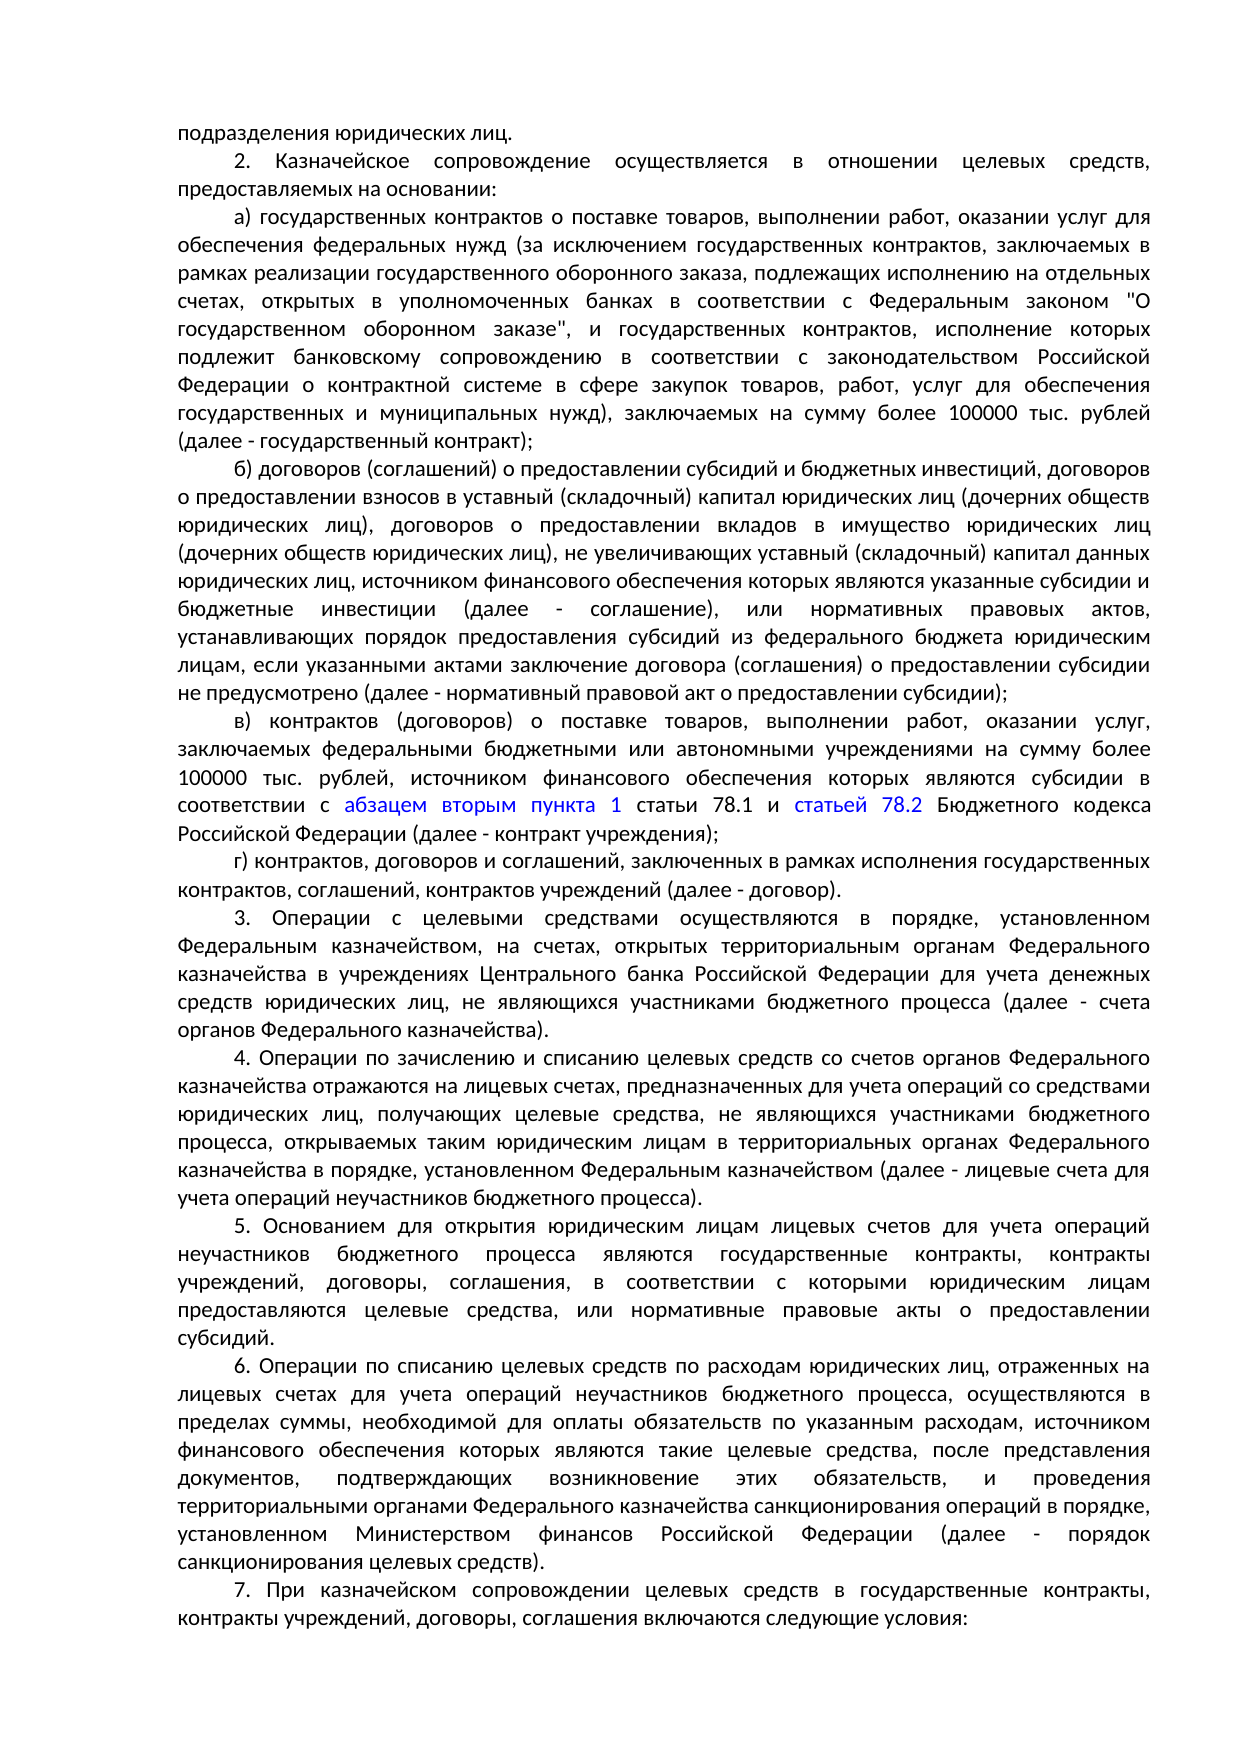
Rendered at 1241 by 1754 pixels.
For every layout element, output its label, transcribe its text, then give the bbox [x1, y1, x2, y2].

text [177, 118, 1152, 146]
text а) государственных контрактов о поставке товаров, выполнении работ, оказании услуг для обеспечения федеральных нужд (за исключением государственных контрактов, заключаемых в рамках реализации государственного оборонного заказа, подлежащих исполнению на отдельных счетах, открытых в уполномоченных банках в соответствии с Федеральным законом "О государственном оборонном заказе", и государственных контрактов, исполнение которых подлежит банковскому сопровождению в соответствии с законодательством Российской Федерации о контрактной системе в сфере закупок товаров, работ, услуг для обеспечения государственных и муниципальных нужд), заключаемых на сумму более 100000 тыс. рублей (далее - государственный контракт); [177, 202, 1152, 454]
text 7. При казначейском сопровождении целевых средств в государственные контракты, контракты учреждений, договоры, соглашения включаются следующие условия: [177, 1575, 1152, 1631]
text 3. Операции с целевыми средствами осуществляются в порядке, установленном Федеральным казначейством, на счетах, открытых территориальным органам Федерального казначейства в учреждениях Центрального банка Российской Федерации для учета денежных средств юридических лиц, не являющихся участниками бюджетного процесса (далее - счета органов Федерального казначейства). [177, 903, 1152, 1043]
text в) контрактов (договоров) о поставке товаров, выполнении работ, оказании услуг, заключаемых федеральными бюджетными или автономными учреждениями на сумму более 100000 тыс. рублей, источником финансового обеспечения которых являются субсидии в соответствии с абзацем вторым пункта 1 статьи 78.1 и статьей 78.2 Бюджетного кодекса Российской Федерации (далее - контракт учреждения); [177, 707, 1152, 847]
text б) договоров (соглашений) о предоставлении субсидий и бюджетных инвестиций, договоров о предоставлении взносов в уставный (складочный) капитал юридических лиц (дочерних обществ юридических лиц), договоров о предоставлении вкладов в имущество юридических лиц (дочерних обществ юридических лиц), не увеличивающих уставный (складочный) капитал данных юридических лиц, источником финансового обеспечения которых являются указанные субсидии и бюджетные инвестиции (далее - соглашение), или нормативных правовых актов, устанавливающих порядок предоставления субсидий из федерального бюджета юридическим лицам, если указанными актами заключение договора (соглашения) о предоставлении субсидии не предусмотрено (далее - нормативный правовой акт о предоставлении субсидии); [177, 454, 1152, 707]
text 4. Операции по зачислению и списанию целевых средств со счетов органов Федерального казначейства отражаются на лицевых счетах, предназначенных для учета операций со средствами юридических лиц, получающих целевые средства, не являющихся участниками бюджетного процесса, открываемых таким юридическим лицам в территориальных органах Федерального казначейства в порядке, установленном Федеральным казначейством (далее - лицевые счета для учета операций неучастников бюджетного процесса). [177, 1043, 1152, 1211]
text 6. Операции по списанию целевых средств по расходам юридических лиц, отраженных на лицевых счетах для учета операций неучастников бюджетного процесса, осуществляются в пределах суммы, необходимой для оплаты обязательств по указанным расходам, источником финансового обеспечения которых являются такие целевые средства, после представления документов, подтверждающих возникновение этих обязательств, и проведения территориальными органами Федерального казначейства санкционирования операций в порядке, установленном Министерством финансов Российской Федерации (далее - порядок санкционирования целевых средств). [177, 1351, 1152, 1575]
text 2. Казначейское сопровождение осуществляется в отношении целевых средств, предоставляемых на основании: [177, 146, 1152, 202]
text г) контрактов, договоров и соглашений, заключенных в рамках исполнения государственных контрактов, соглашений, контрактов учреждений (далее - договор). [177, 847, 1152, 903]
text 5. Основанием для открытия юридическим лицам лицевых счетов для учета операций неучастников бюджетного процесса являются государственные контракты, контракты учреждений, договоры, соглашения, в соответствии с которыми юридическим лицам предоставляются целевые средства, или нормативные правовые акты о предоставлении субсидий. [177, 1211, 1152, 1351]
